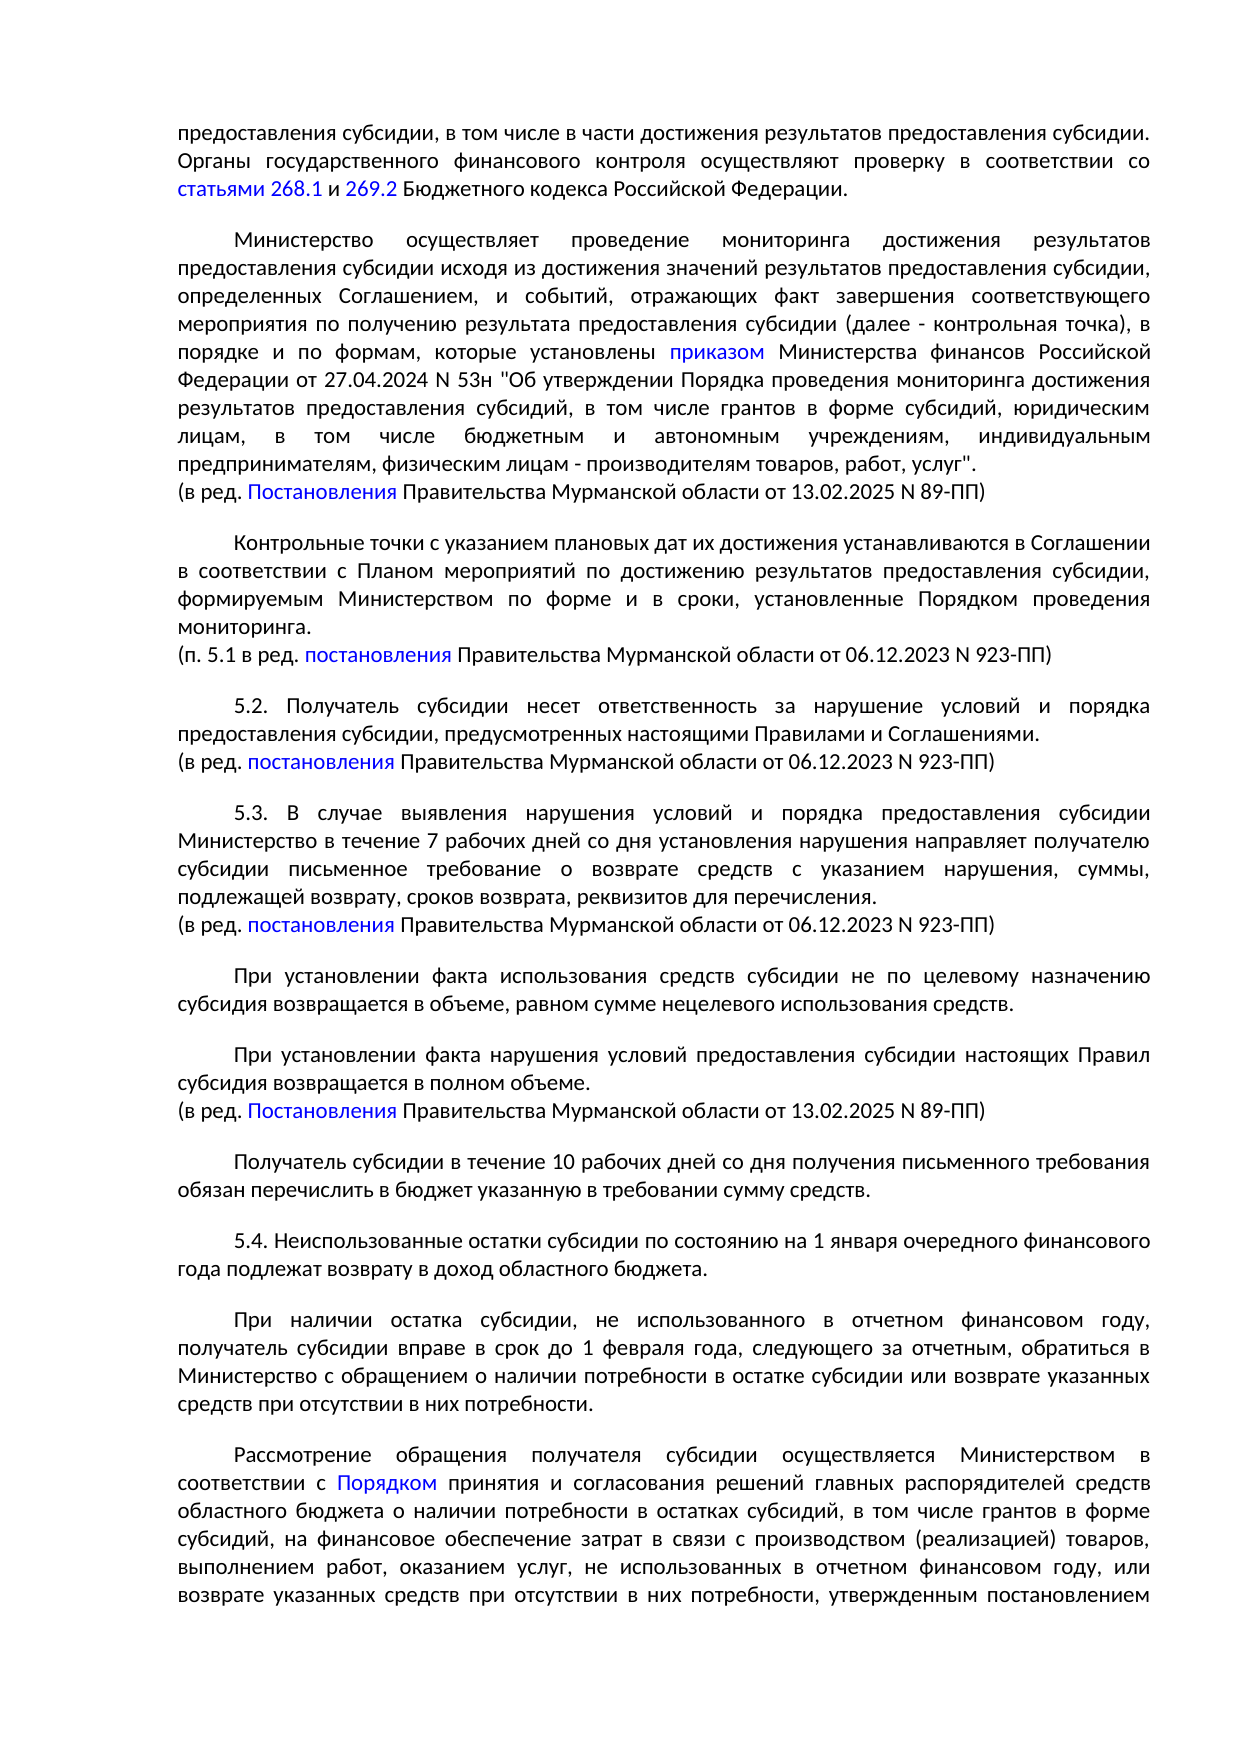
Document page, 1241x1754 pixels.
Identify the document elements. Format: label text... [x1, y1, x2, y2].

text При установлении факта нарушения условий предоставления субсидии настоящих Правил субсидия возвращается в полном объеме. [177, 1040, 1152, 1096]
text (п. 5.1 в ред. постановления Правительства Мурманской области от 06.12.2023 N 923-ПП) [177, 640, 1152, 668]
text (в ред. Постановления Правительства Мурманской области от 13.02.2025 N 89-ПП) [177, 477, 1152, 505]
text Министерство осуществляет проведение мониторинга достижения результатов предоставления субсидии исходя из достижения значений результатов предоставления субсидии, определенных Соглашением, и событий, отражающих факт завершения соответствующего мероприятия по получению результата предоставления субсидии (далее - контрольная точка), в порядке и по формам, которые установлены приказом Министерства финансов Российской Федерации от 27.04.2024 N 53н "Об утверждении Порядка проведения мониторинга достижения результатов предоставления субсидий, в том числе грантов в форме субсидий, юридическим лицам, в том числе бюджетным и автономным учреждениям, индивидуальным предпринимателям, физическим лицам - производителям товаров, работ, услуг". [177, 225, 1152, 477]
text (в ред. постановления Правительства Мурманской области от 06.12.2023 N 923-ПП) [177, 747, 1152, 775]
text Контрольные точки с указанием плановых дат их достижения устанавливаются в Соглашении в соответствии с Планом мероприятий по достижению результатов предоставления субсидии, формируемым Министерством по форме и в сроки, установленные Порядком проведения мониторинга. [177, 528, 1152, 640]
text При наличии остатка субсидии, не использованного в отчетном финансовом году, получатель субсидии вправе в срок до 1 февраля года, следующего за отчетным, обратиться в Министерство с обращением о наличии потребности в остатке субсидии или возврате указанных средств при отсутствии в них потребности. [177, 1305, 1152, 1417]
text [177, 118, 1152, 202]
text (в ред. Постановления Правительства Мурманской области от 13.02.2025 N 89-ПП) [177, 1096, 1152, 1124]
text 5.3. В случае выявления нарушения условий и порядка предоставления субсидии Министерство в течение 7 рабочих дней со дня установления нарушения направляет получателю субсидии письменное требование о возврате средств с указанием нарушения, суммы, подлежащей возврату, сроков возврата, реквизитов для перечисления. [177, 798, 1152, 910]
text Получатель субсидии в течение 10 рабочих дней со дня получения письменного требования обязан перечислить в бюджет указанную в требовании сумму средств. [177, 1147, 1152, 1203]
text 5.4. Неиспользованные остатки субсидии по состоянию на 1 января очередного финансового года подлежат возврату в доход областного бюджета. [177, 1226, 1152, 1282]
text (в ред. постановления Правительства Мурманской области от 06.12.2023 N 923-ПП) [177, 910, 1152, 938]
text 5.2. Получатель субсидии несет ответственность за нарушение условий и порядка предоставления субсидии, предусмотренных настоящими Правилами и Соглашениями. [177, 691, 1152, 747]
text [177, 1440, 1152, 1608]
text При установлении факта использования средств субсидии не по целевому назначению субсидия возвращается в объеме, равном сумме нецелевого использования средств. [177, 961, 1152, 1017]
